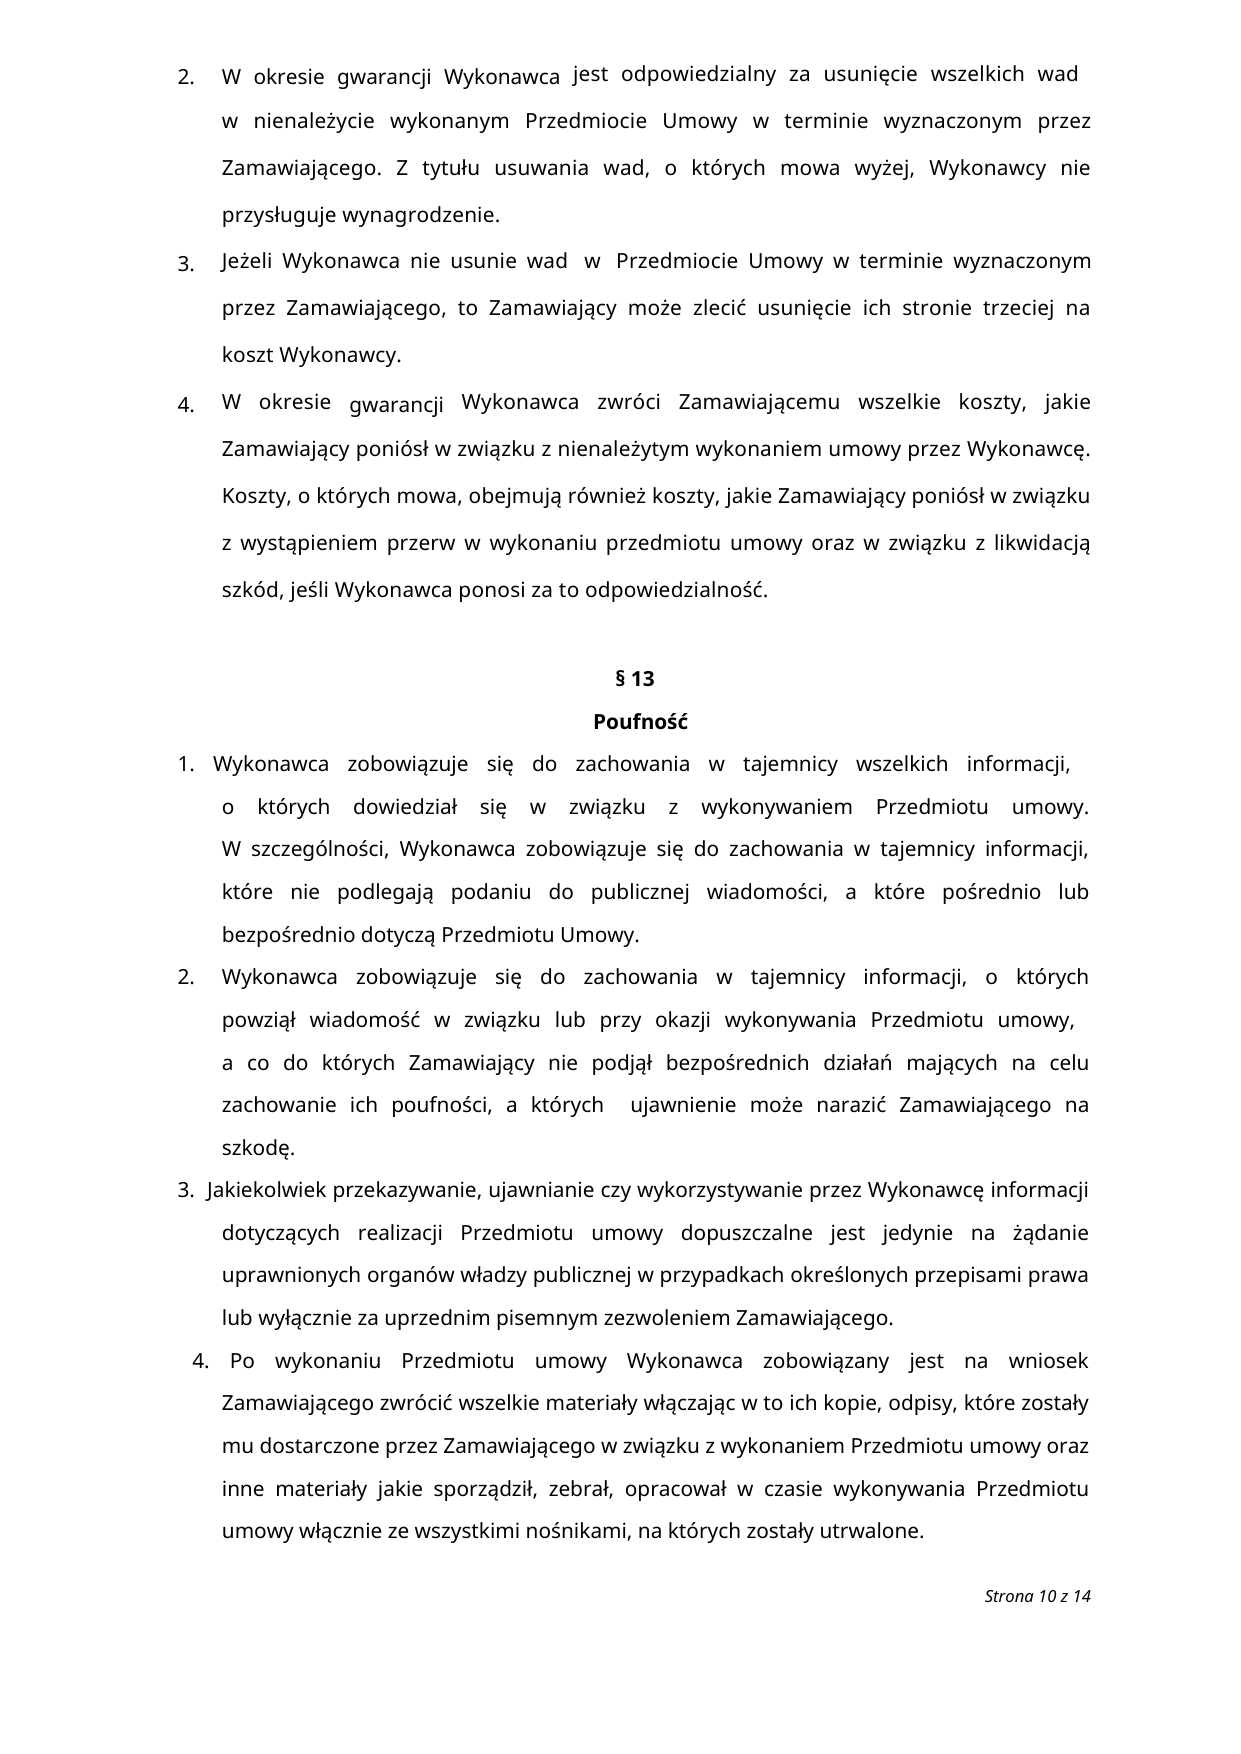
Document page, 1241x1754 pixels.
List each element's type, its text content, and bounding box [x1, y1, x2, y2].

text 1. Wykonawca zobowiązuje się do zachowania w tajemnicy wszelkich informacji, o których dowiedział się w związku z wykonywaniem Przedmiotu umowy. W szczególności, Wykonawca zobowiązuje się do zachowania w tajemnicy informacji, które nie podlegają podaniu do publicznej wiadomości, a które pośrednio lub bezpośrednio dotyczą Przedmiotu Umowy. [177, 749, 1090, 948]
list W okresie gwarancji Wykonawca jest odpowiedzialny za usunięcie wszelkich wad w nienależycie wykonanym Przedmiocie Umowy w terminie wyznaczonym przez Zamawiającego. Z tytułu usuwania wad, o których mowa wyżej, Wykonawcy nie przysługuje wynagrodzenie. [177, 59, 1092, 231]
text 2. Wykonawca zobowiązuje się do zachowania w tajemnicy informacji, o których powziął wiadomość w związku lub przy okazji wykonywania Przedmiotu umowy, a co do których Zamawiający nie podjął bezpośrednich działań mających na celu zachowanie ich poufności, a których ujawnienie może narazić Zamawiającego na szkodę. [177, 962, 1090, 1161]
list Jeżeli Wykonawca nie usunie wad w Przedmiocie Umowy w terminie wyznaczonym przez Zamawiającego, to Zamawiający może zlecić usunięcie ich stronie trzeciej na koszt Wykonawcy. [177, 247, 1092, 372]
list W okresie gwarancji Wykonawca zwróci Zamawiającemu wszelkie koszty, jakie Zamawiający poniósł w związku z nienależytym wykonaniem umowy przez Wykonawcę. Koszty, o których mowa, obejmują również koszty, jakie Zamawiający poniósł w związku z wystąpieniem przerw w wykonaniu przedmiotu umowy oraz w związku z likwidacją szkód, jeśli Wykonawca ponosi za to odpowiedzialność. [177, 387, 1092, 606]
text 3. Jakiekolwiek przekazywanie, ujawnianie czy wykorzystywanie przez Wykonawcę informacji dotyczących realizacji Przedmiotu umowy dopuszczalne jest jedynie na żądanie uprawnionych organów władzy publicznej w przypadkach określonych przepisami prawa lub wyłącznie za uprzednim pisemnym zezwoleniem Zamawiającego. [177, 1175, 1090, 1332]
text § 13 [177, 664, 1092, 693]
text 4. Po wykonaniu Przedmiotu umowy Wykonawca zobowiązany jest na wniosek Zamawiającego zwrócić wszelkie materiały włączając w to ich kopie, odpisy, które zostały mu dostarczone przez Zamawiającego w związku z wykonaniem Przedmiotu umowy oraz inne materiały jakie sporządził, zebrał, opracował w czasie wykonywania Przedmiotu umowy włącznie ze wszystkimi nośnikami, na których zostały utrwalone. [192, 1346, 1090, 1545]
text Poufność [177, 707, 1085, 735]
